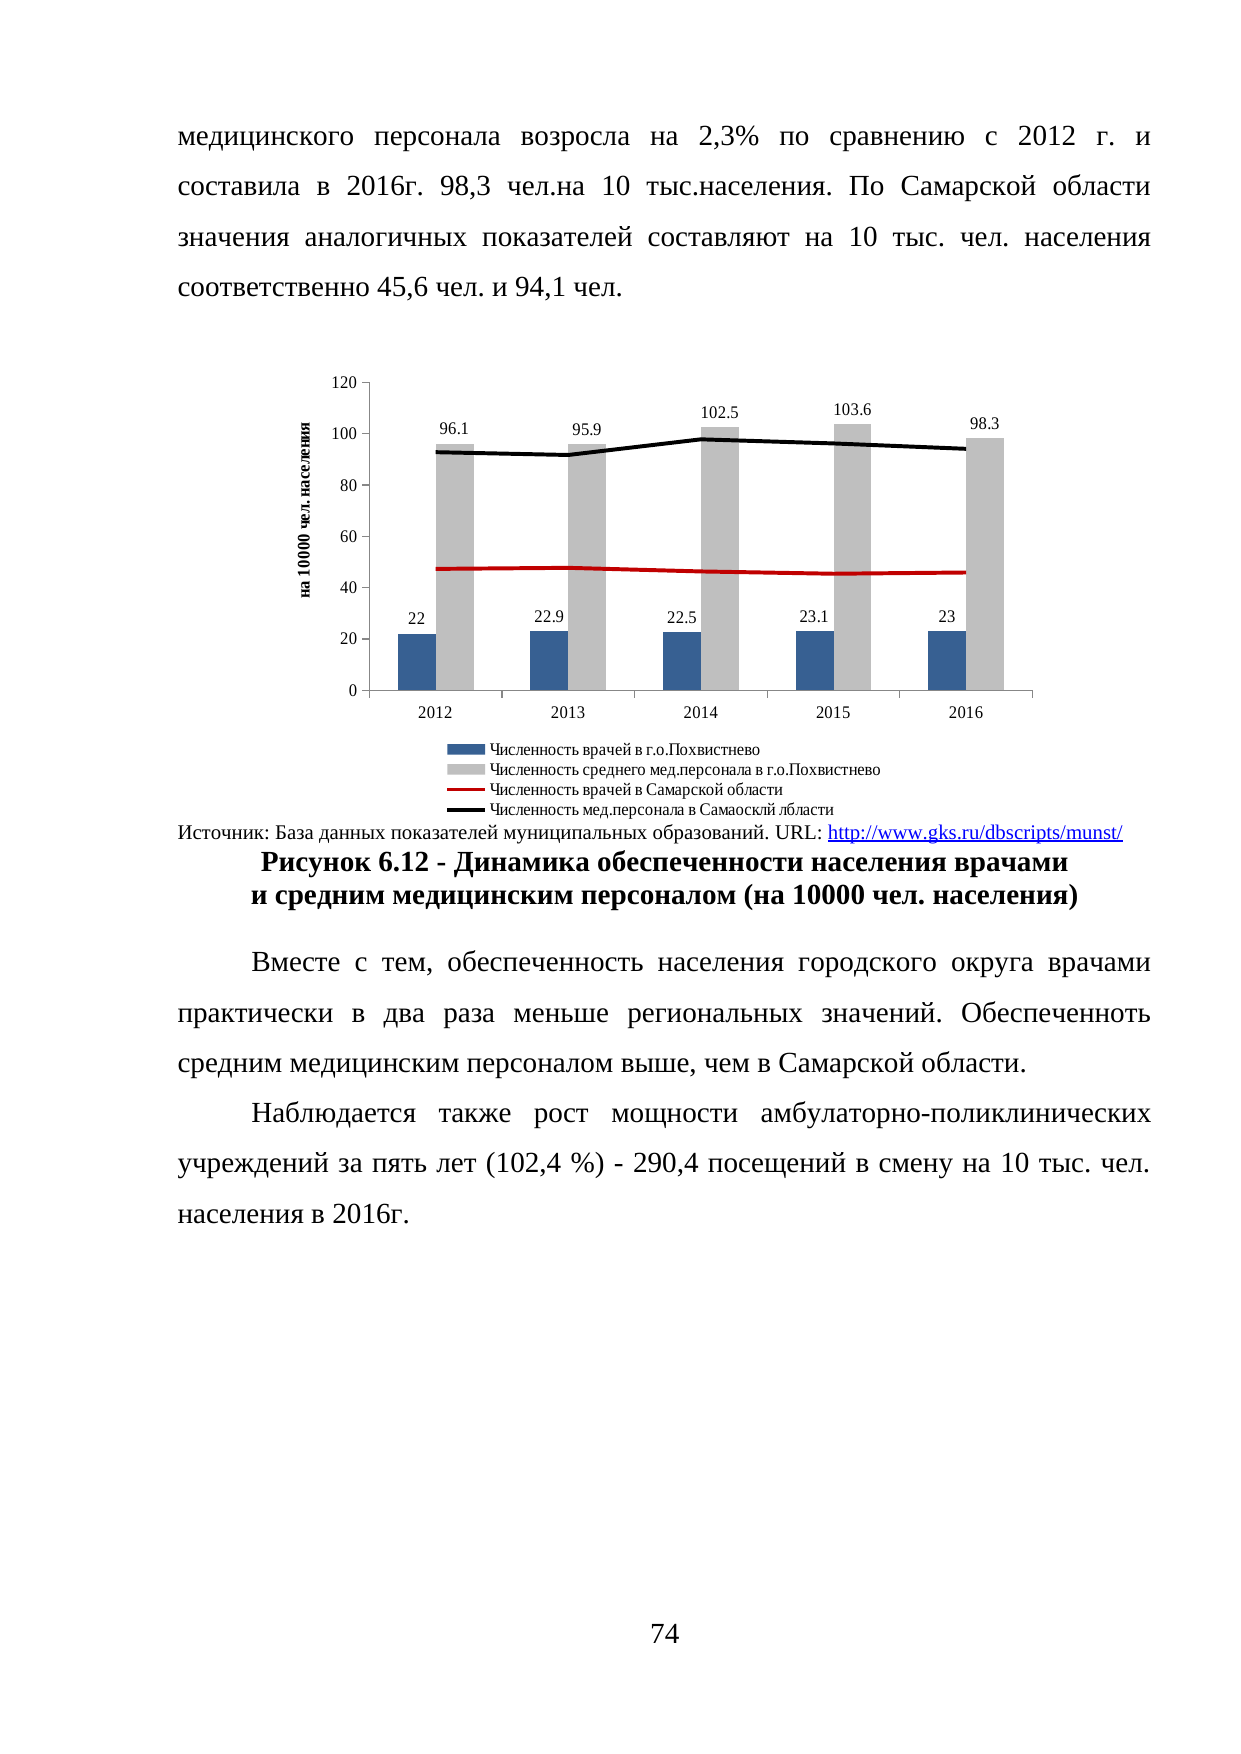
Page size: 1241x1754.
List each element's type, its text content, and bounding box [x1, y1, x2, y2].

text Вместе с тем, обеспеченность населения городского округа врачами практически в два раза меньше региональных значений. Обеспеченноть средним медицинским персоналом выше, чем в Самарской области. [177, 944, 1152, 1078]
text и средним медицинским персоналом (на 10000 чел. населения) [177, 877, 1152, 911]
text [177, 118, 1152, 303]
text Наблюдается также рост мощности амбулаторно-поликлинических учреждений за пять лет (102,4 %) - 290,4 посещений в смену на 10 тыс. чел. населения в 2016г. [177, 1095, 1152, 1229]
text Рисунок 6.12 - Динамика обеспеченности населения врачами [177, 844, 1152, 877]
text Источник: База данных показателей муниципальных образований. URL: http://www.gks.ru/dbscripts/munst/ [177, 820, 1152, 844]
